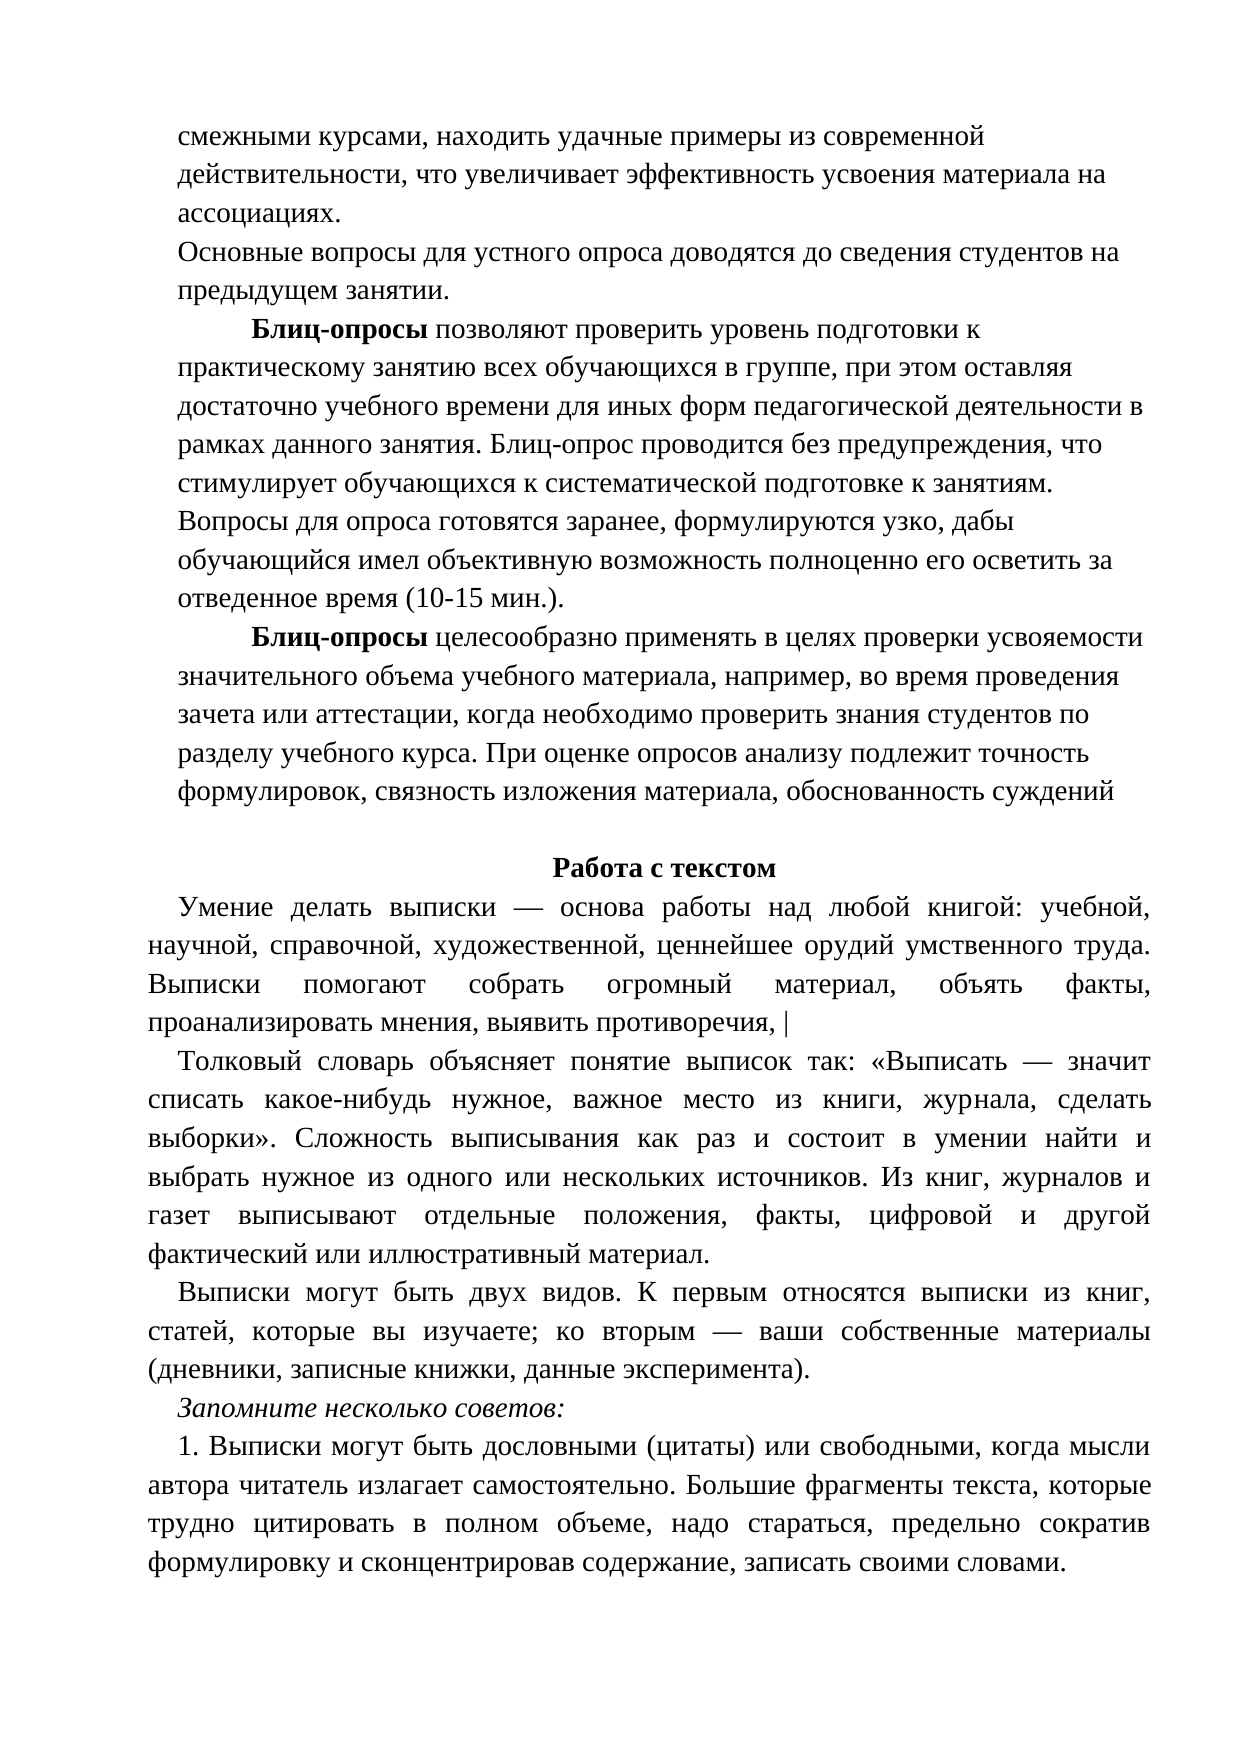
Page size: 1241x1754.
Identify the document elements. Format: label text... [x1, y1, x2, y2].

text 1. Выписки могут быть дословными (цитаты) или свободными, когда мысли автора читатель излагает самостоятельно. Большие фрагменты текста, которые трудно цитировать в полном объеме, надо стараться, предельно сократив формулировку и сконцентрировав содержание, записать своими словами. [148, 1428, 1152, 1578]
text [177, 118, 1152, 229]
text Блиц-опросы позволяют проверить уровень подготовки к практическому занятию всех обучающихся в группе, при этом оставляя достаточно учебного времени для иных форм педагогической деятельности в рамках данного занятия. Блиц-опрос проводится без предупреждения, что стимулирует обучающихся к систематической подготовке к занятиям. Вопросы для опроса готовятся заранее, формулируются узко, дабы обучающийся имел объективную возможность полноценно его осветить за отведенное время (10-15 мин.). [177, 311, 1152, 614]
text Толковый словарь объясняет понятие выписок так: «Выписать — значит списать какое-нибудь нужное, важное место из книги, журнала, сделать выборки». Сложность выписывания как раз и состоит в умении найти и выбрать нужное из одного или нескольких источников. Из книг, журналов и газет выписывают отдельные положения, факты, цифровой и другой фактический или иллюстративный материал. [148, 1043, 1152, 1269]
text Запомните несколько советов: [148, 1390, 1152, 1423]
text Умение делать выписки — основа работы над любой книгой: учебной, научной, справочной, художественной, ценнейшее орудий умственного труда. Выписки помогают собрать огромный материал, объять факты, проанализировать мнения, выявить противоречия, | [148, 889, 1152, 1038]
text Основные вопросы для устного опроса доводятся до сведения студентов на предыдущем занятии. [177, 234, 1152, 306]
text Выписки могут быть двух видов. К первым относятся выписки из книг, статей, которые вы изучаете; ко вторым — ваши собственные материалы (дневники, записные книжки, данные эксперимента). [148, 1274, 1152, 1385]
text Работа с текстом [148, 850, 1152, 884]
text Блиц-опросы целесообразно применять в целях проверки усвояемости значительного объема учебного материала, например, во время проведения зачета или аттестации, когда необходимо проверить знания студентов по разделу учебного курса. При оценке опросов анализу подлежит точность формулировок, связность изложения материала, обоснованность суждений [177, 619, 1152, 807]
